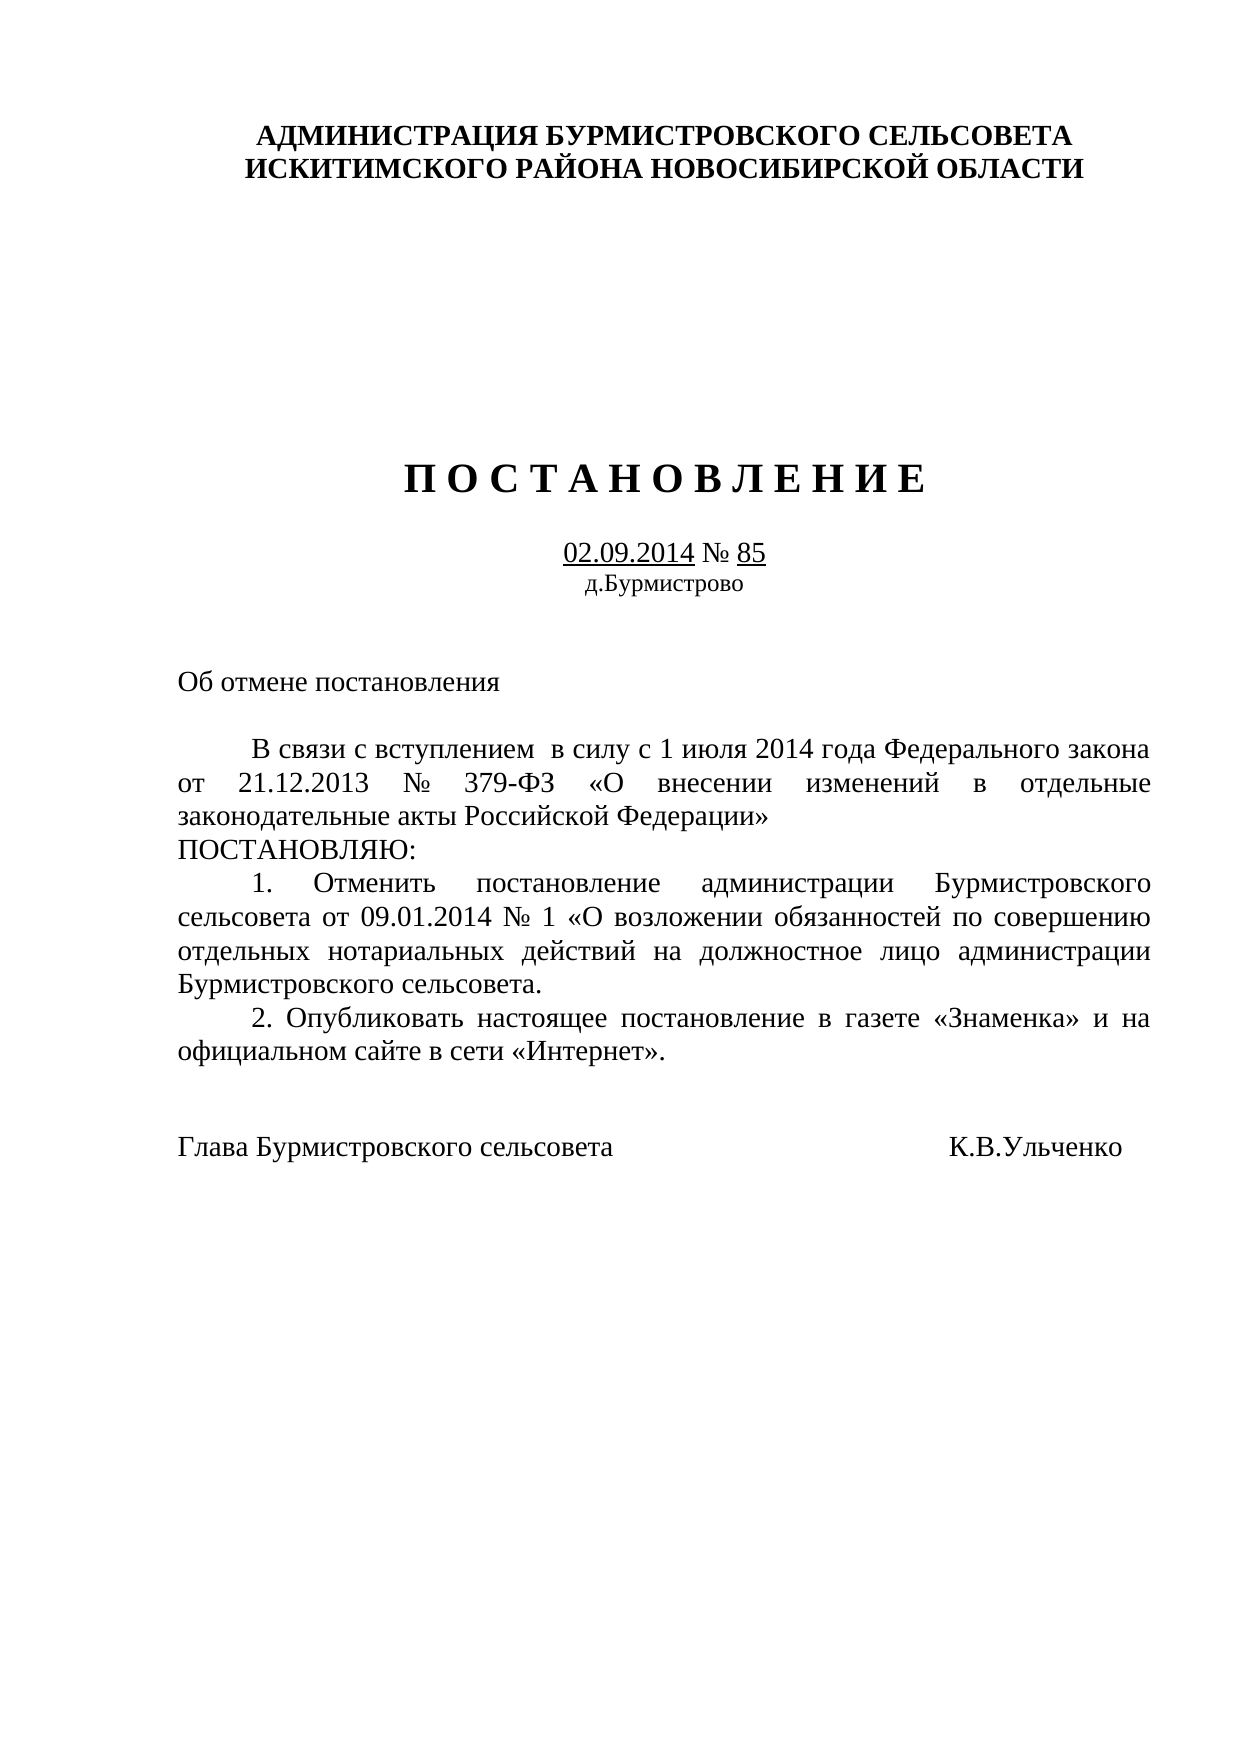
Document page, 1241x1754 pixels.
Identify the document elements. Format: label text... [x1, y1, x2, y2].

text Глава Бурмистровского сельсовета К.В.Ульченко [177, 1129, 1152, 1163]
text П О С Т А Н О В Л Е Н И Е [177, 453, 1152, 501]
text 02.09.2014 № 85 [177, 535, 1152, 568]
text д.Бурмистрово [177, 568, 1152, 597]
text ПОСТАНОВЛЯЮ: [177, 832, 1152, 866]
text ИСКИТИМСКОГО РАЙОНА НОВОСИБИРСКОЙ ОБЛАСТИ [177, 152, 1152, 185]
text В связи с вступлением в силу с 1 июля 2014 года Федерального закона от 21.12.2013 № 379-ФЗ «О внесении изменений в отдельные законодательные акты Российской Федерации» [177, 731, 1152, 832]
text Об отмене постановления [177, 664, 1152, 698]
text 2. Опубликовать настоящее постановление в газете «Знаменка» и на официальном сайте в сети «Интернет». [177, 1000, 1152, 1067]
text АДМИНИСТРАЦИЯ БУРМИСТРОВСКОГО СЕЛЬСОВЕТА [177, 118, 1152, 152]
text 1. Отменить постановление администрации Бурмистровского сельсовета от 09.01.2014 № 1 «О возложении обязанностей по совершению отдельных нотариальных действий на должностное лицо администрации Бурмистровского сельсовета. [177, 866, 1152, 1000]
